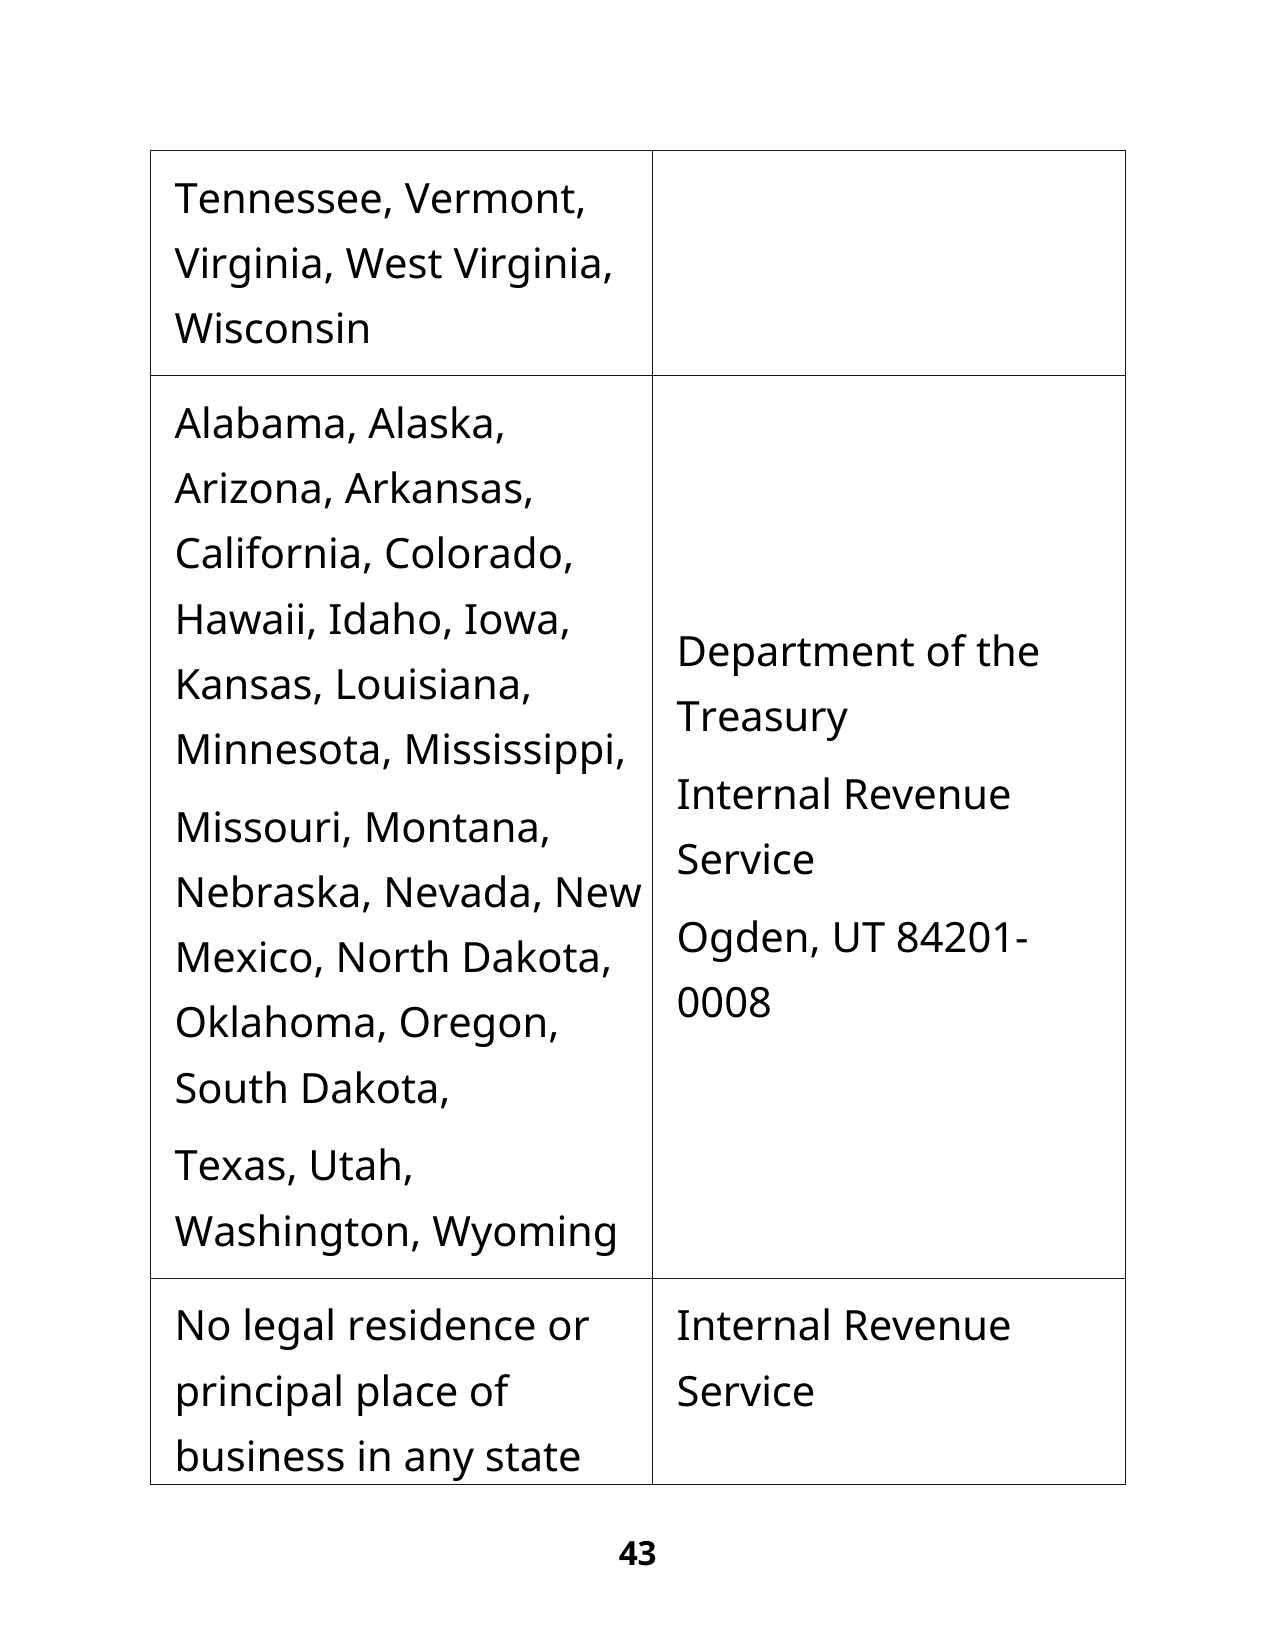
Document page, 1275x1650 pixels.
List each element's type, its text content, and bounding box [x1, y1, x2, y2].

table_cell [653, 151, 1125, 375]
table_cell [653, 1279, 1125, 1483]
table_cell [653, 376, 1125, 1278]
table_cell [151, 151, 652, 375]
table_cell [151, 1279, 652, 1483]
table_cell Alabama, Alaska, Arizona, Arkansas, California, Colorado, Hawaii, Idaho, Iowa, Kansas, Louisiana, Minnesota, Mississippi, Missouri, Montana, Nebraska, Nevada, New Mexico, North Dakota, Oklahoma, Oregon, South Dakota, Texas, Utah, Washington, Wyoming [151, 376, 652, 1278]
